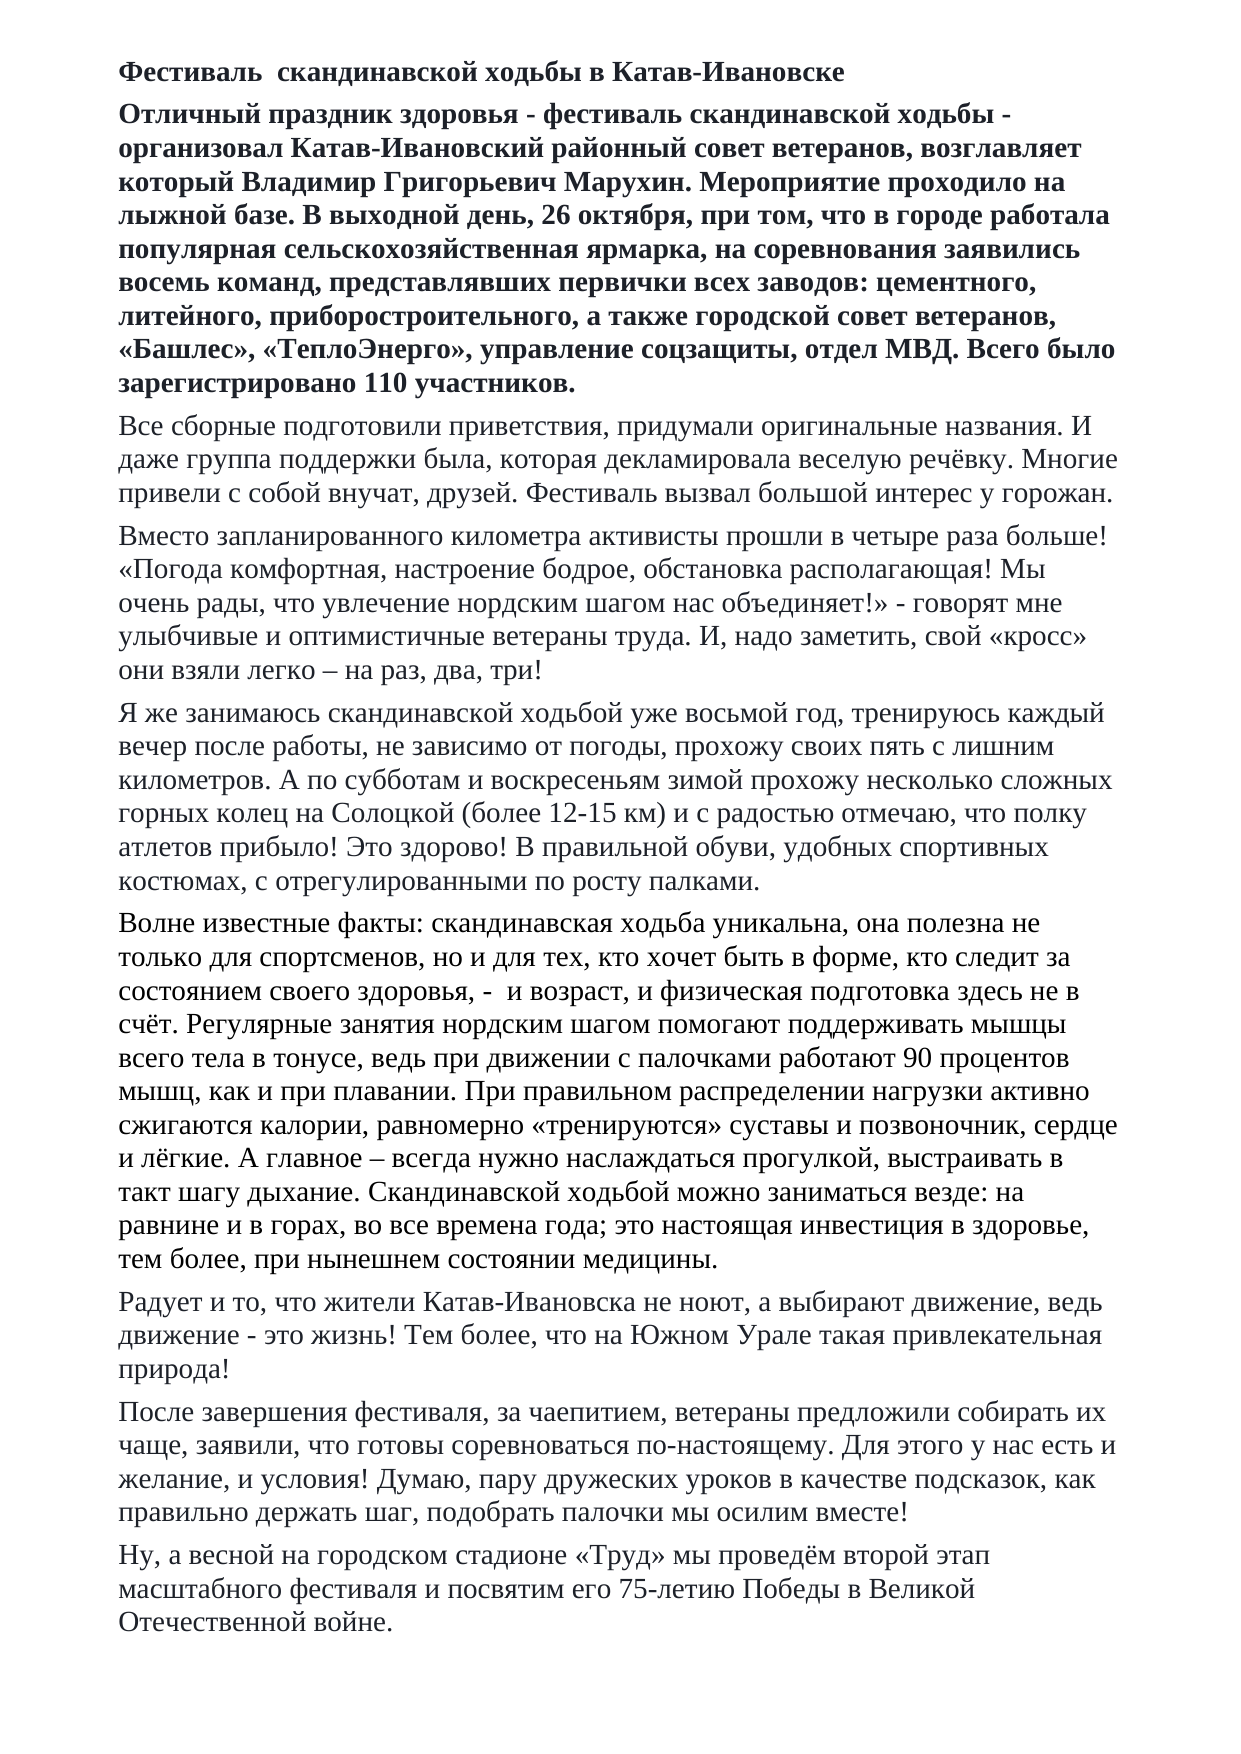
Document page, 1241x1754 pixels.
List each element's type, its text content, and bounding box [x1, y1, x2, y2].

text Вместо запланированного километра активисты прошли в четыре раза больше! «Погода комфортная, настроение бодрое, обстановка располагающая! Мы очень рады, что увлечение нордским шагом нас объединяет!» - говорят мне улыбчивые и оптимистичные ветераны труда. И, надо заметить, свой «кросс» они взяли легко – на раз, два, три! [118, 518, 1122, 686]
text После завершения фестиваля, за чаепитием, ветераны предложили собирать их чаще, заявили, что готовы соревноваться по-настоящему. Для этого у нас есть и желание, и условия! Думаю, пару дружеских уроков в качестве подсказок, как правильно держать шаг, подобрать палочки мы осилим вместе! [118, 1394, 1122, 1528]
text Отличный праздник здоровья - фестиваль скандинавской ходьбы - организовал Катав-Ивановский районный совет ветеранов, возглавляет который Владимир Григорьевич Марухин. Мероприятие проходило на лыжной базе. В выходной день, 26 октября, при том, что в городе работала популярная сельскохозяйственная ярмарка, на соревнования заявились восемь команд, представлявших первички всех заводов: цементного, литейного, приборостроительного, а также городской совет ветеранов, «Башлес», «ТеплоЭнерго», управление соцзащиты, отдел МВД. Всего было зарегистрировано 110 участников. [118, 97, 1122, 398]
text Ну, а весной на городском стадионе «Труд» мы проведём второй этап масштабного фестиваля и посвятим его 75-летию Победы в Великой Отечественной войне. [118, 1537, 1122, 1638]
text Радует и то, что жители Катав-Ивановска не ноют, а выбирают движение, ведь движение - это жизнь! Тем более, что на Южном Урале такая привлекательная природа! [118, 1284, 1122, 1384]
text Волне известные факты: скандинавская ходьба уникальна, она полезна не только для спортсменов, но и для тех, кто хочет быть в форме, кто следит за состоянием своего здоровья, - и возраст, и физическая подготовка здесь не в счёт. Регулярные занятия нордским шагом помогают поддерживать мышцы всего тела в тонусе, ведь при движении с палочками работают 90 процентов мышц, как и при плавании. При правильном распределении нагрузки активно сжигаются калории, равномерно «тренируются» суставы и позвоночник, сердце и лёгкие. А главное – всегда нужно наслаждаться прогулкой, выстраивать в такт шагу дыхание. Скандинавской ходьбой можно заниматься везде: на равнине и в горах, во все времена года; это настоящая инвестиция в здоровье, тем более, при нынешнем состоянии медицины. [118, 906, 1122, 1274]
text Все сборные подготовили приветствия, придумали оригинальные названия. И даже группа поддержки была, которая декламировала веселую речёвку. Многие привели с собой внучат, друзей. Фестиваль вызвал большой интерес у горожан. [118, 408, 1122, 508]
text Я же занимаюсь скандинавской ходьбой уже восьмой год, тренируюсь каждый вечер после работы, не зависимо от погоды, прохожу своих пять с лишним километров. А по субботам и воскресеньям зимой прохожу несколько сложных горных колец на Солоцкой (более 12-15 км) и с радостью отмечаю, что полку атлетов прибыло! Это здорово! В правильной обуви, удобных спортивных костюмах, с отрегулированными по росту палками. [118, 695, 1122, 896]
text Фестиваль скандинавской ходьбы в Катав-Ивановске [118, 54, 1122, 87]
